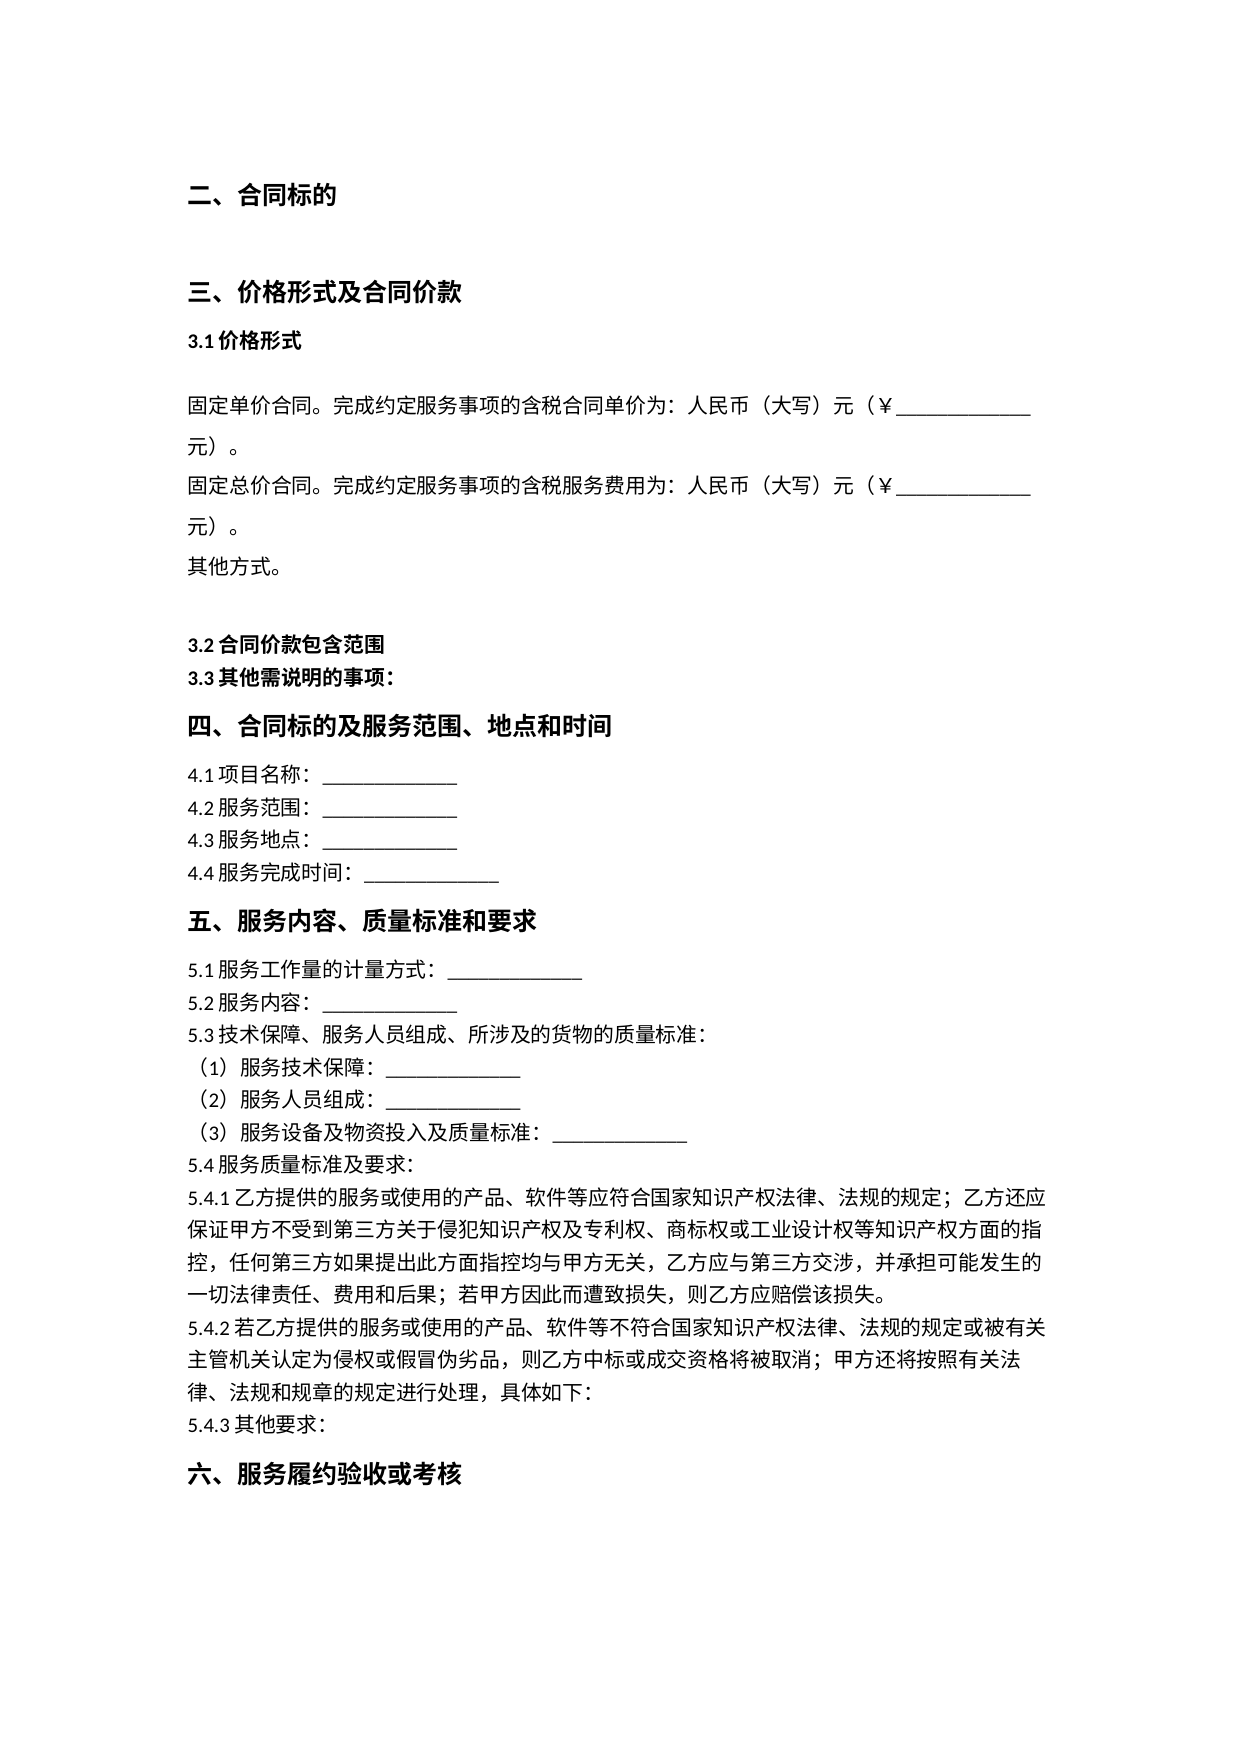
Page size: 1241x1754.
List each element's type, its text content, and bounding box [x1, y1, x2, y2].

text 二、合同标的 [187, 162, 1053, 259]
text 5.3技术保障、服务人员组成、所涉及的货物的质量标准： [187, 1018, 1053, 1051]
text （2）服务人员组成：_____________ [187, 1083, 1053, 1116]
text 六、服务履约验收或考核 [187, 1441, 1053, 1506]
text 其他方式。 [187, 550, 1053, 582]
text 5.4服务质量标准及要求： [187, 1148, 1053, 1181]
text 4.1项目名称：_____________ [187, 758, 1053, 791]
text 5.4.1乙方提供的服务或使用的产品、软件等应符合国家知识产权法律、法规的规定；乙方还应保证甲方不受到第三方关于侵犯知识产权及专利权、商标权或工业设计权等知识产权方面的指控，任何第三方如果提出此方面指控均与甲方无关，乙方应与第三方交涉，并承担可能发生的一切法律责任、费用和后果；若甲方因此而遭致损失，则乙方应赔偿该损失。 [187, 1181, 1053, 1311]
text 3.3其他需说明的事项： [187, 661, 1053, 693]
text （3）服务设备及物资投入及质量标准：_____________ [187, 1116, 1053, 1148]
text 三、价格形式及合同价款 [187, 259, 1053, 324]
text 固定单价合同。完成约定服务事项的含税合同单价为：人民币（大写）元（￥_____________元）。 [187, 389, 1053, 463]
text 5.4.2若乙方提供的服务或使用的产品、软件等不符合国家知识产权法律、法规的规定或被有关主管机关认定为侵权或假冒伪劣品，则乙方中标或成交资格将被取消；甲方还将按照有关法律、法规和规章的规定进行处理，具体如下： [187, 1311, 1053, 1408]
text 4.2服务范围：_____________ [187, 791, 1053, 823]
text 5.2服务内容：_____________ [187, 986, 1053, 1018]
text 5.1服务工作量的计量方式：_____________ [187, 953, 1053, 986]
text 3.2合同价款包含范围 [187, 628, 1053, 661]
text 固定总价合同。完成约定服务事项的含税服务费用为：人民币（大写）元（￥_____________元）。 [187, 470, 1053, 543]
text 4.4服务完成时间：_____________ [187, 856, 1053, 888]
text 五、服务内容、质量标准和要求 [187, 888, 1053, 953]
text （1）服务技术保障：_____________ [187, 1051, 1053, 1083]
text 5.4.3其他要求： [187, 1408, 1053, 1441]
text 3.1价格形式 [187, 324, 1053, 357]
text 4.3服务地点：_____________ [187, 823, 1053, 856]
text 四、合同标的及服务范围、地点和时间 [187, 693, 1053, 758]
